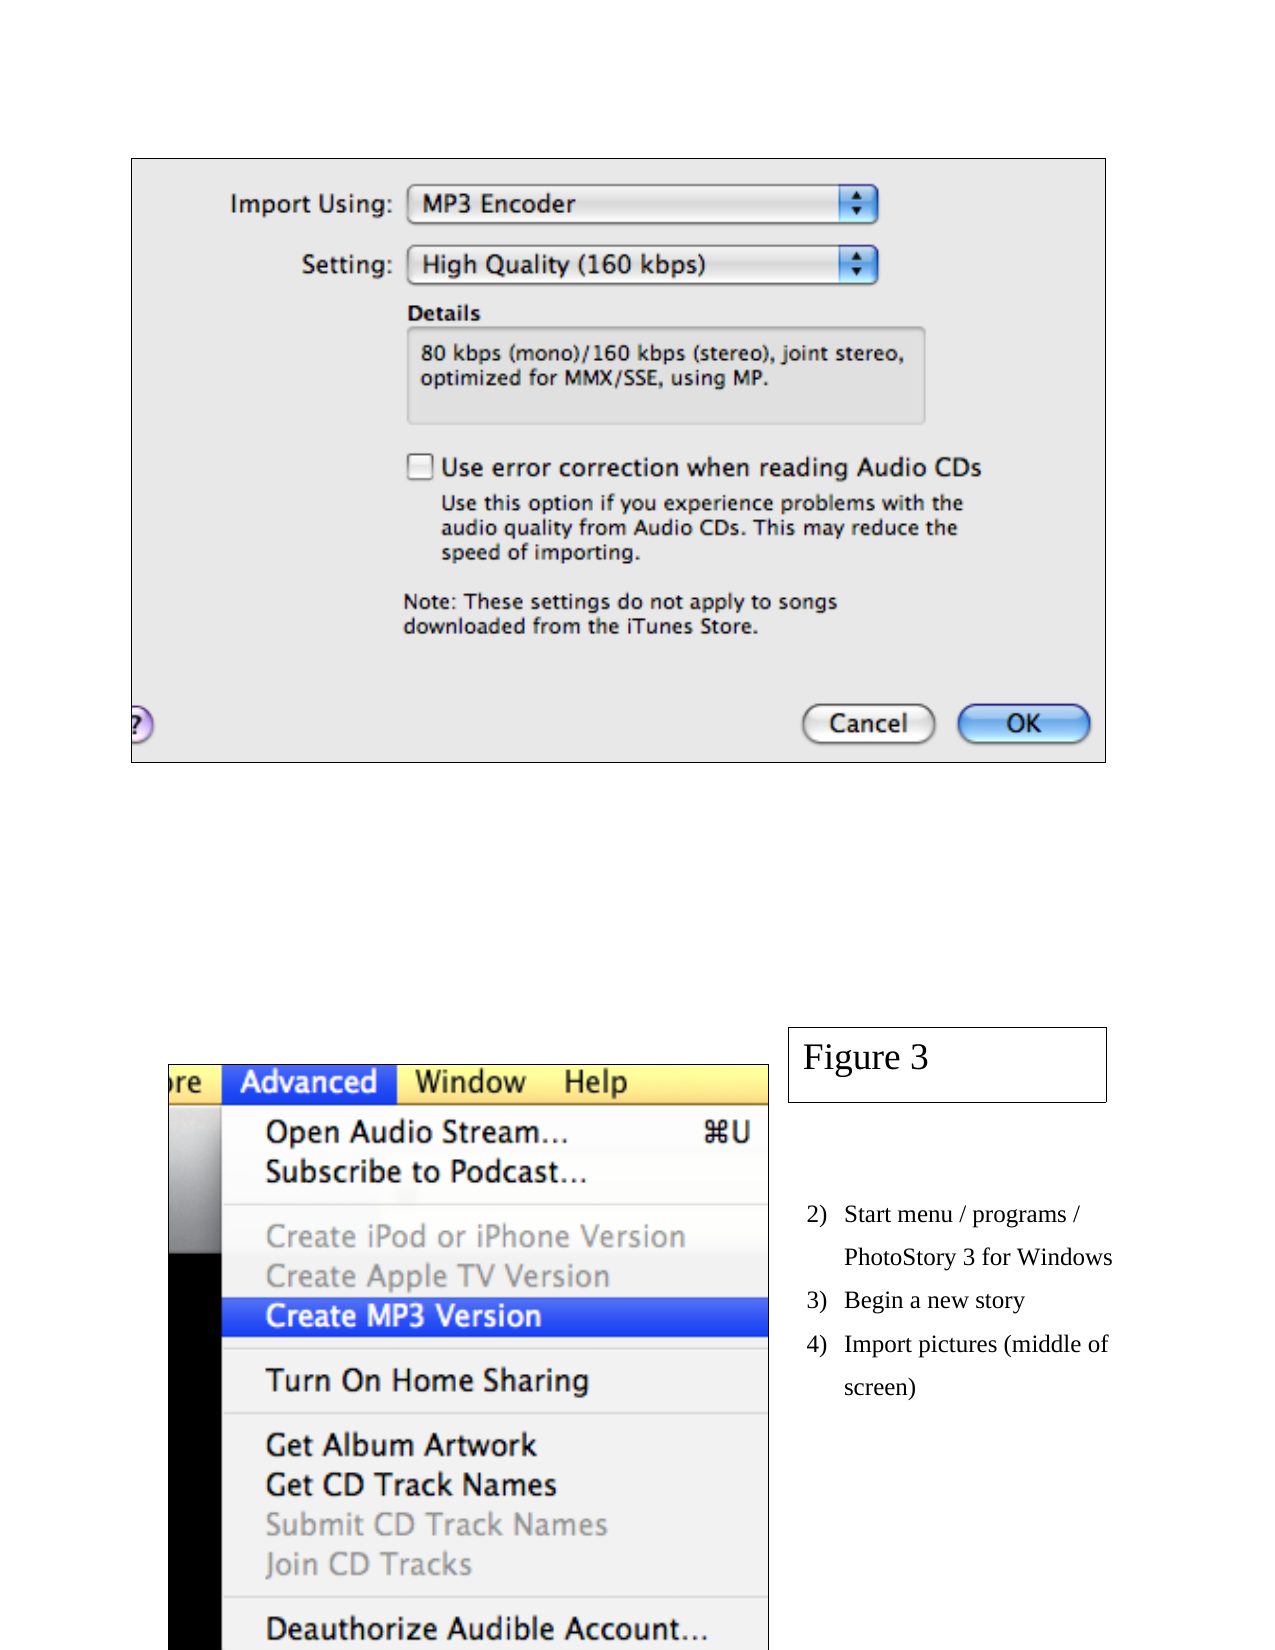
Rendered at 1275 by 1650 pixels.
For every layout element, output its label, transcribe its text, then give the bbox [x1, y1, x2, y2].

list Import pictures (middle of screen) [769, 1329, 1125, 1401]
list Begin a new story [769, 1286, 1125, 1314]
picture [169, 1065, 768, 1650]
list Start menu / programs / PhotoStory 3 for Windows [769, 1199, 1125, 1271]
picture [132, 159, 1105, 762]
